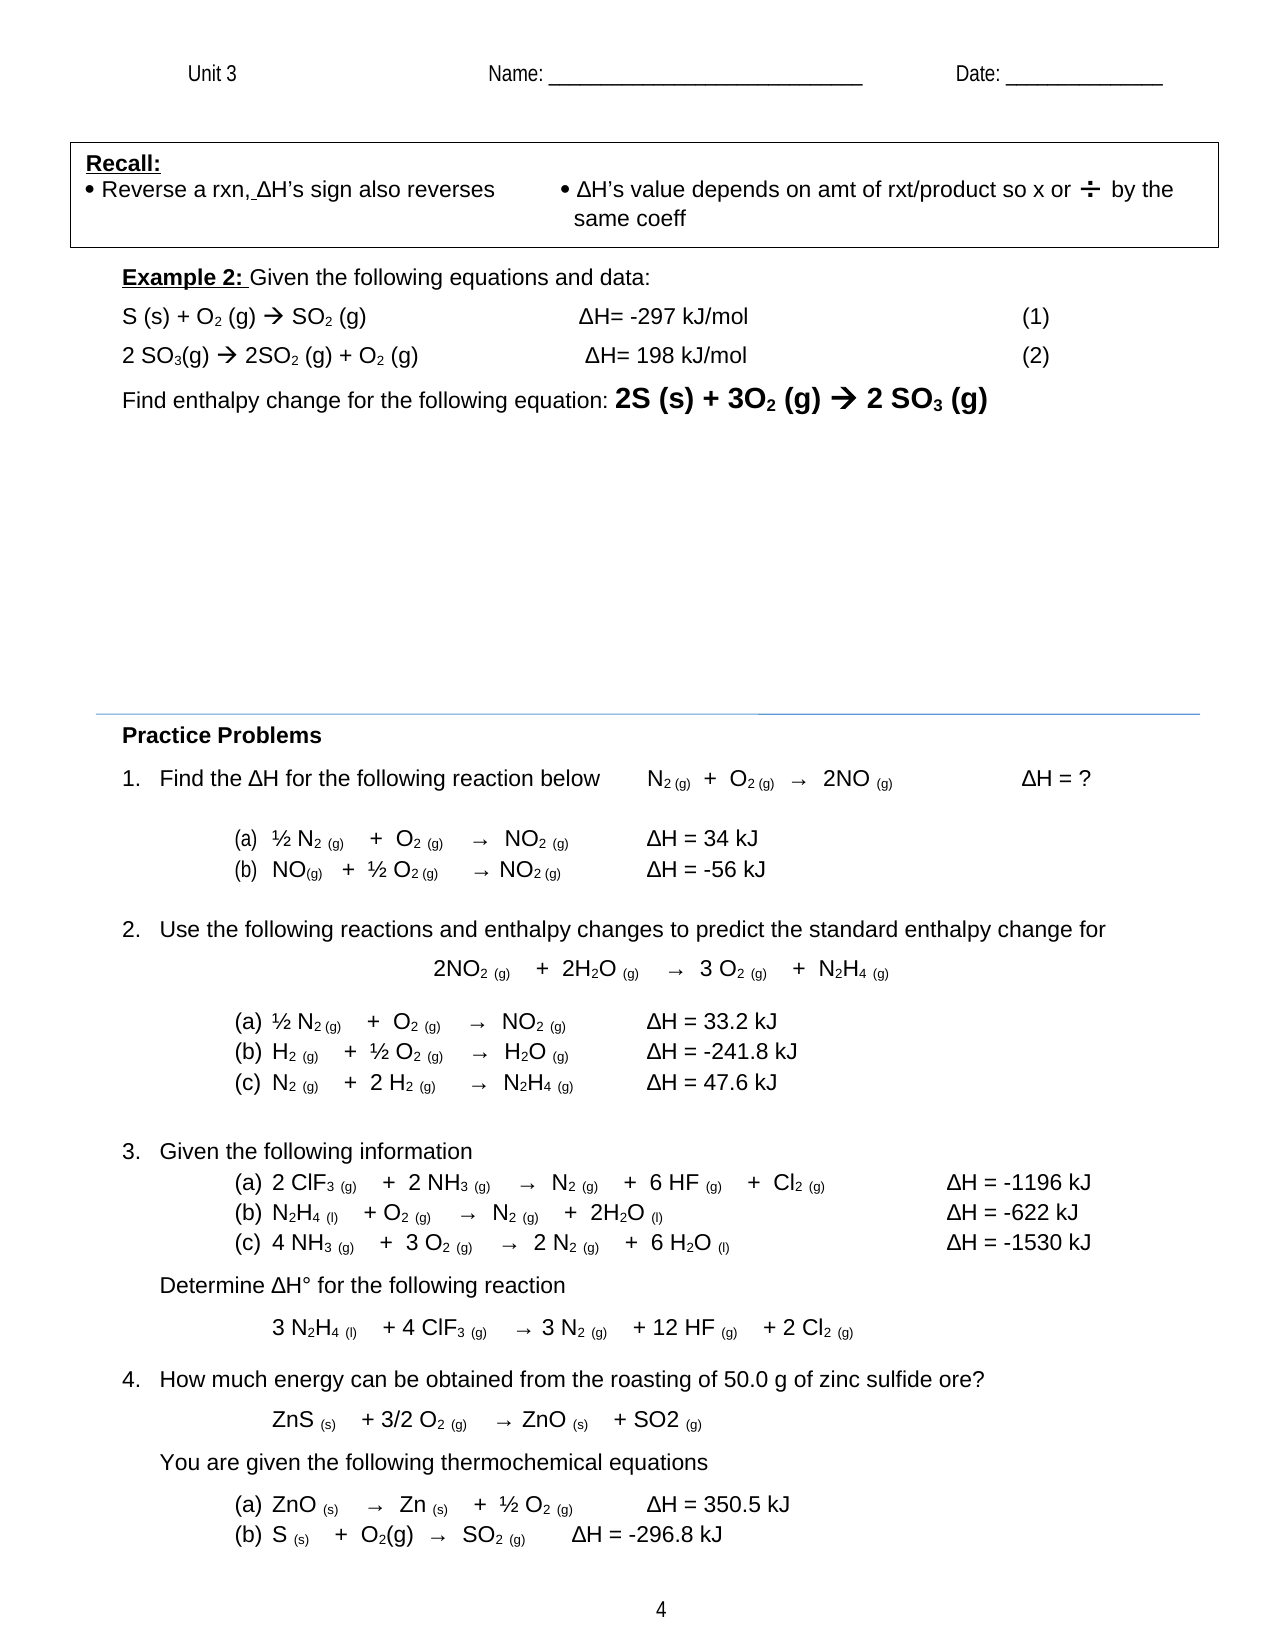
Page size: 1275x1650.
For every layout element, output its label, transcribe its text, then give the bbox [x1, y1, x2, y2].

text S (s) + O2 (g) SO2 (g) ΔH= -297 kJ/mol (1) [122, 303, 1162, 329]
list 2NO2 (g) + 2H2O (g) → 3 O2 (g) + N2H4 (g) [159, 955, 1162, 982]
list ½ N2 (g) + O2 (g) → NO2 (g) ∆H = 33.2 kJ [234, 1008, 1162, 1034]
list ZnO (s) → Zn (s) + ½ O2 (g) ∆H = 350.5 kJ [234, 1491, 1162, 1517]
text Determine ∆H° for the following reaction [159, 1272, 1162, 1298]
list Find the ∆H for the following reaction below N2 (g) + O2 (g) → 2NO (g) ∆H = ? [122, 765, 1162, 791]
text Practice Problems [122, 722, 1162, 748]
text Example 2: Given the following equations and data: [122, 248, 1162, 291]
list ½ N2 (g) + O2 (g) → NO2 (g) ∆H = 34 kJ [234, 825, 1162, 852]
list 2 ClF3 (g) + 2 NH3 (g) → N2 (g) + 6 HF (g) + Cl2 (g) ∆H = -1196 kJ [234, 1168, 1162, 1195]
list ZnS (s) + 3/2 O2 (g) → ZnO (s) + SO2 (g) [272, 1406, 1162, 1432]
text Example 2: Given the following equations and data: [122, 143, 1162, 247]
list Given the following information [122, 1138, 1162, 1164]
text Find enthalpy change for the following equation: 2S (s) + 3O2 (g) 2 SO3 (g) [122, 381, 1162, 414]
list 4 NH3 (g) + 3 O2 (g) → 2 N2 (g) + 6 H2O (l) ∆H = -1530 kJ [234, 1229, 1162, 1255]
text 3 N2H4 (l) + 4 ClF3 (g) → 3 N2 (g) + 12 HF (g) + 2 Cl2 (g) [159, 1314, 1162, 1341]
list S (s) + O2(g) → SO2 (g) ∆H = -296.8 kJ [234, 1521, 1162, 1548]
text You are given the following thermochemical equations [159, 1448, 1162, 1475]
list NO(g) + ½ O2 (g) → NO2 (g) ∆H = -56 kJ [234, 856, 1162, 882]
list H2 (g) + ½ O2 (g) → H2O (g) ∆H = -241.8 kJ [234, 1038, 1162, 1065]
list N2 (g) + 2 H2 (g) → N2H4 (g) ∆H = 47.6 kJ [234, 1068, 1162, 1095]
list How much energy can be obtained from the roasting of 50.0 g of zinc sulfide ore? [122, 1366, 1162, 1393]
list N2H4 (l) + O2 (g) → N2 (g) + 2H2O (l) ∆H = -622 kJ [234, 1199, 1162, 1225]
text 2 SO3(g) 2SO2 (g) + O2 (g) ΔH= 198 kJ/mol (2) [122, 342, 1162, 368]
list Use the following reactions and enthalpy changes to predict the standard enthalpy change for [122, 916, 1162, 942]
